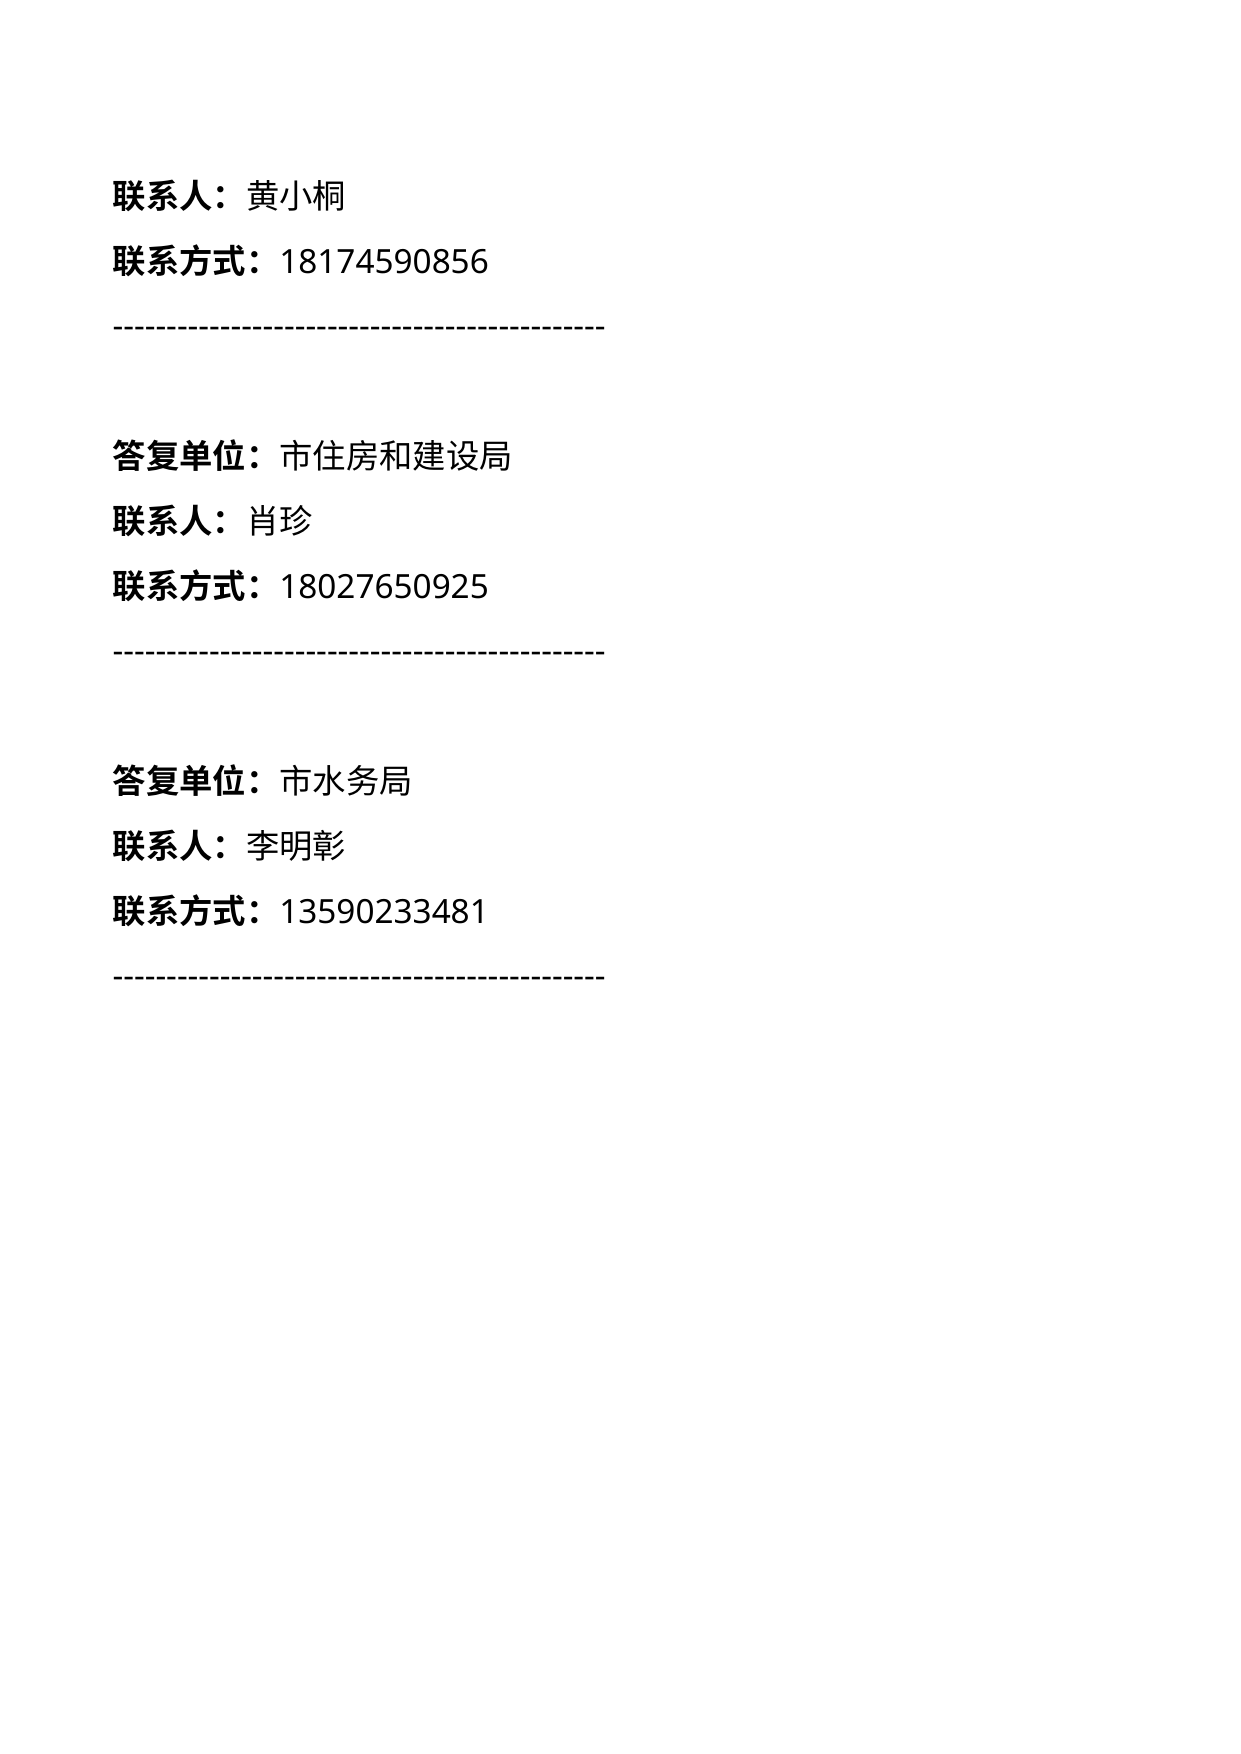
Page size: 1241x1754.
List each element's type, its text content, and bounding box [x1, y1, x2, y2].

text ---------------------------------------------- [112, 617, 1128, 682]
text 联系方式：18027650925 [112, 552, 1128, 617]
text 答复单位：市水务局 [112, 747, 1128, 812]
text 答复单位：市住房和建设局 [112, 422, 1128, 487]
text 联系人：黄小桐 [112, 162, 1128, 227]
text ---------------------------------------------- [112, 942, 1128, 1007]
text 联系人：肖珍 [112, 487, 1128, 552]
text 联系方式：18174590856 [112, 227, 1128, 292]
text 联系人：李明彰 [112, 812, 1128, 877]
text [112, 292, 1128, 357]
text 联系方式：13590233481 [112, 877, 1128, 942]
